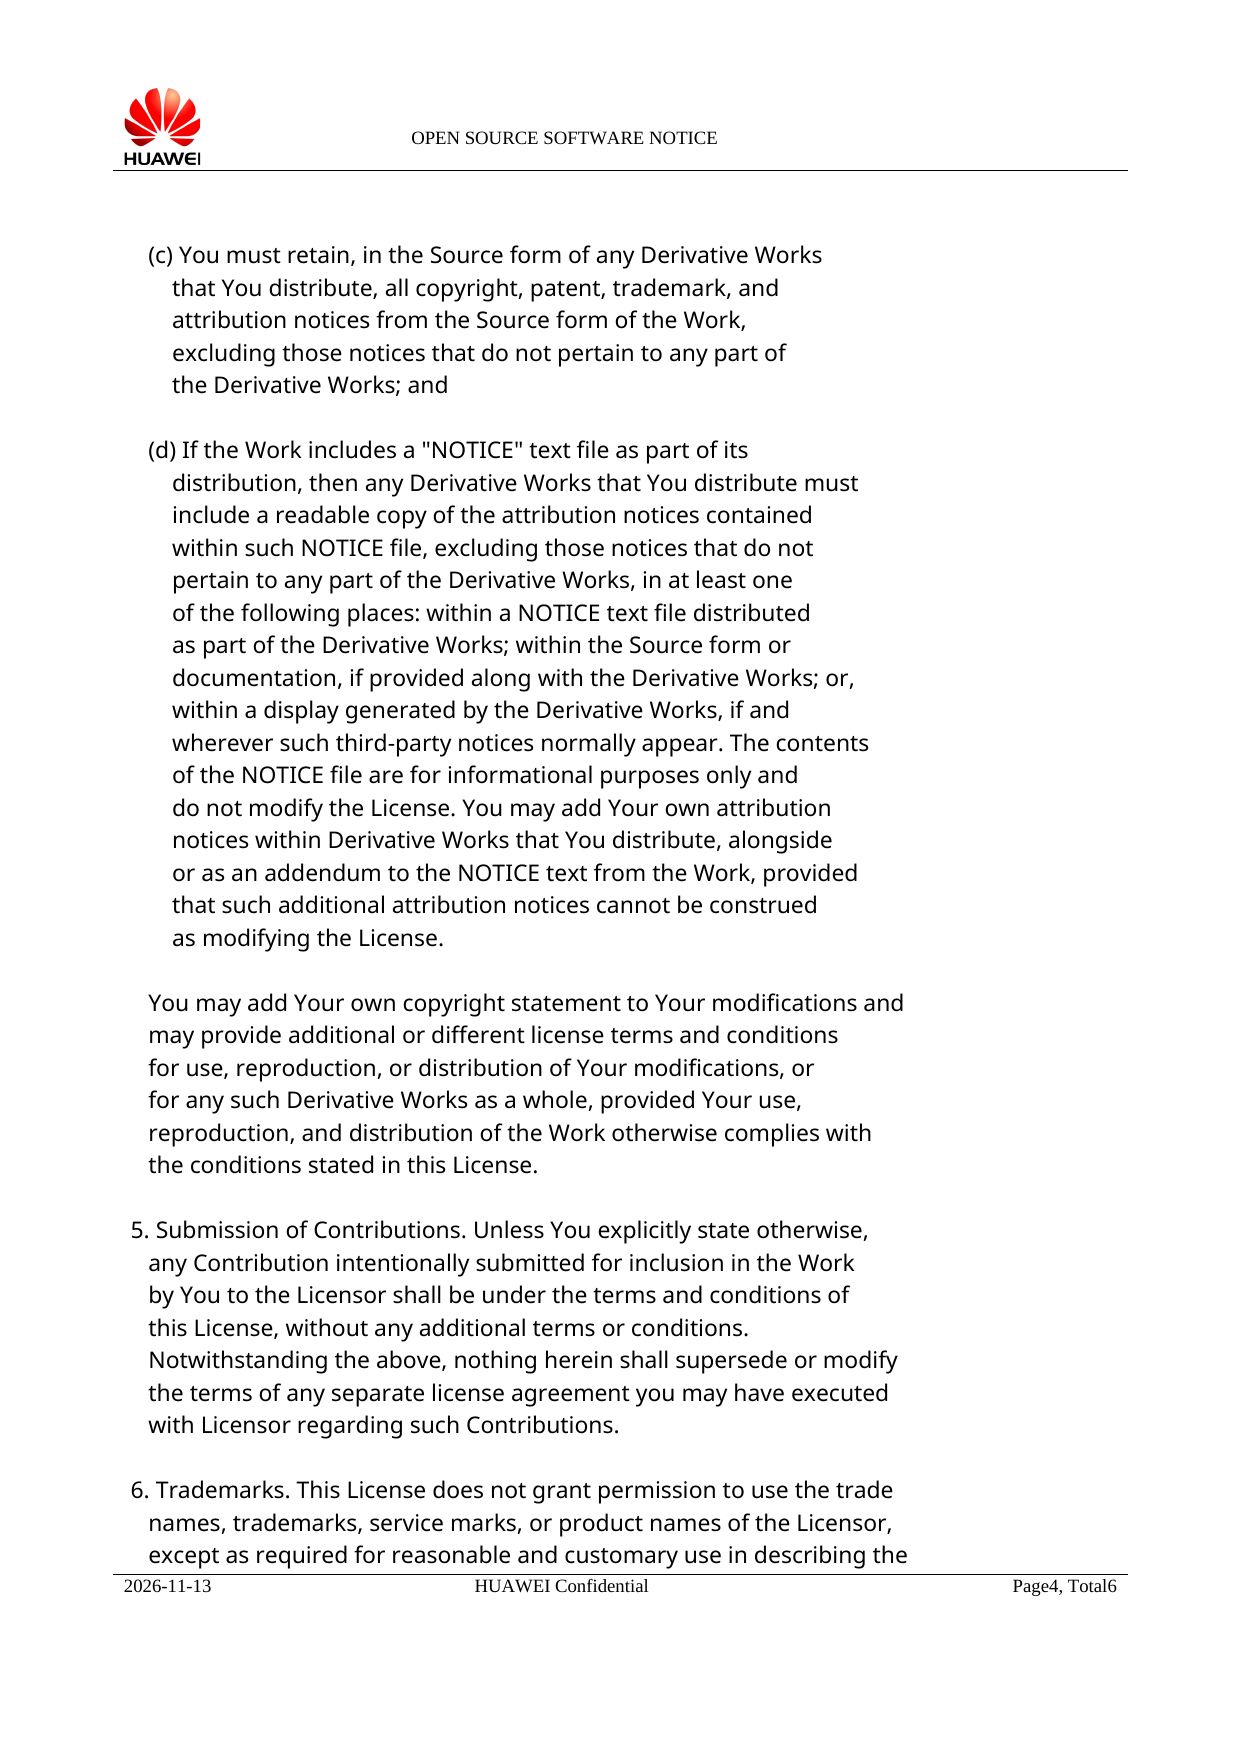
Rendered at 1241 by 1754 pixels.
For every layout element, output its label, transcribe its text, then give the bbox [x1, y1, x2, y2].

text notices within Derivative Works that You distribute, alongside [112, 824, 1128, 856]
text the conditions stated in this License. [112, 1149, 1128, 1181]
text do not modify the License. You may add Your own attribution [112, 791, 1128, 824]
picture [124, 88, 201, 165]
text the terms of any separate license agreement you may have executed [112, 1376, 1128, 1409]
text of the following places: within a NOTICE text file distributed [112, 596, 1128, 629]
text (c) You must retain, in the Source form of any Derivative Works [112, 239, 1128, 271]
text Notwithstanding the above, nothing herein shall supersede or modify [112, 1344, 1128, 1376]
text for any such Derivative Works as a whole, provided Your use, [112, 1084, 1128, 1116]
text reproduction, and distribution of the Work otherwise complies with [112, 1116, 1128, 1149]
text by You to the Licensor shall be under the terms and conditions of [112, 1279, 1128, 1311]
text this License, without any additional terms or conditions. [112, 1311, 1128, 1344]
text as modifying the License. [112, 921, 1128, 954]
text within a display generated by the Derivative Works, if and [112, 694, 1128, 726]
text that such additional attribution notices cannot be construed [112, 889, 1128, 921]
text may provide additional or different license terms and conditions [112, 1019, 1128, 1051]
text include a readable copy of the attribution notices contained [112, 499, 1128, 531]
text any Contribution intentionally submitted for inclusion in the Work [112, 1246, 1128, 1279]
text distribution, then any Derivative Works that You distribute must [112, 466, 1128, 499]
text 5. Submission of Contributions. Unless You explicitly state otherwise, [112, 1214, 1128, 1246]
text names, trademarks, service marks, or product names of the Licensor, [112, 1506, 1128, 1539]
text as part of the Derivative Works; within the Source form or [112, 629, 1128, 661]
text of the NOTICE file are for informational purposes only and [112, 759, 1128, 791]
text for use, reproduction, or distribution of Your modifications, or [112, 1051, 1128, 1084]
text pertain to any part of the Derivative Works, in at least one [112, 564, 1128, 596]
text with Licensor regarding such Contributions. [112, 1409, 1128, 1441]
text You may add Your own copyright statement to Your modifications and [112, 986, 1128, 1019]
text or as an addendum to the NOTICE text from the Work, provided [112, 856, 1128, 889]
text the Derivative Works; and [112, 369, 1128, 401]
text that You distribute, all copyright, patent, trademark, and [112, 271, 1128, 304]
text wherever such third-party notices normally appear. The contents [112, 726, 1128, 759]
text except as required for reasonable and customary use in describing the [112, 1539, 1128, 1571]
text attribution notices from the Source form of the Work, [112, 304, 1128, 336]
text within such NOTICE file, excluding those notices that do not [112, 531, 1128, 564]
text excluding those notices that do not pertain to any part of [112, 336, 1128, 369]
text 6. Trademarks. This License does not grant permission to use the trade [112, 1474, 1128, 1506]
text documentation, if provided along with the Derivative Works; or, [112, 661, 1128, 694]
text (d) If the Work includes a "NOTICE" text file as part of its [112, 434, 1128, 466]
